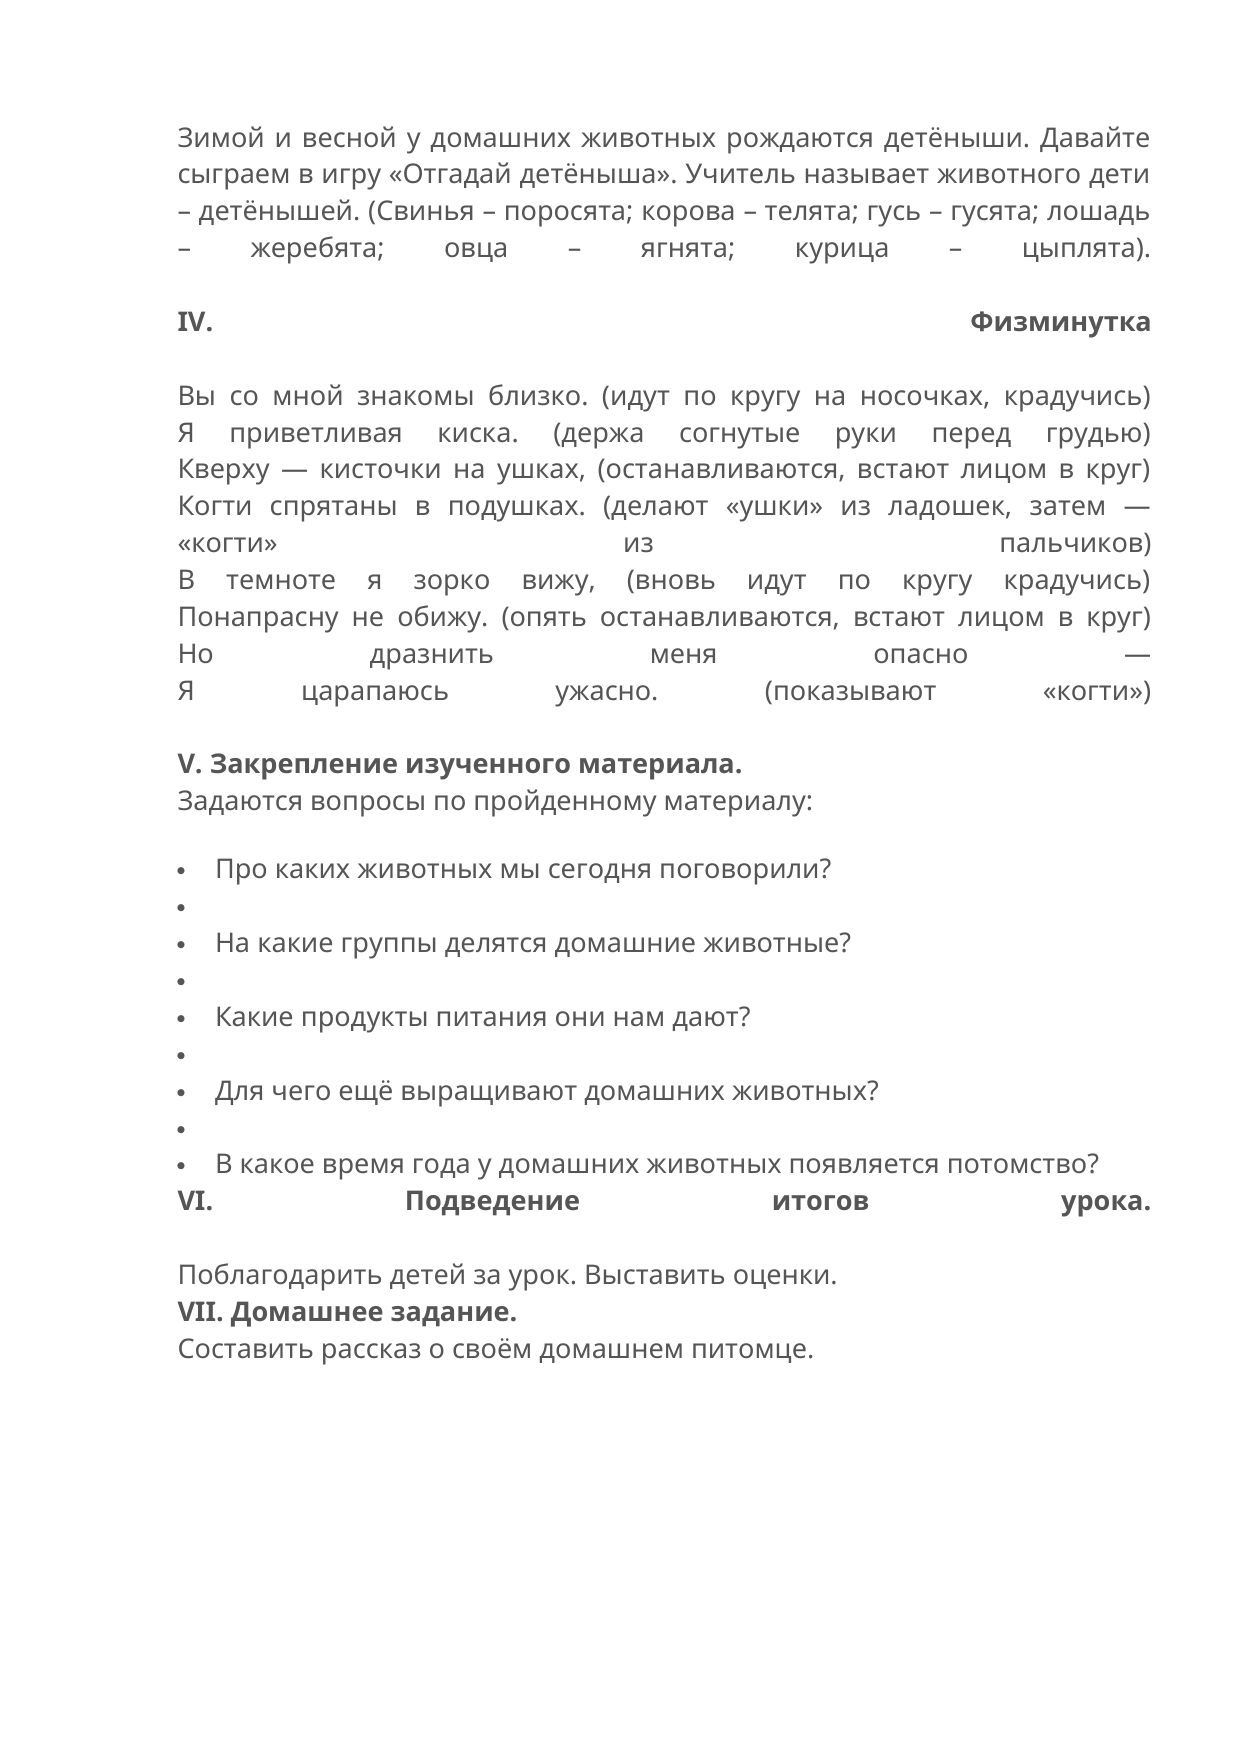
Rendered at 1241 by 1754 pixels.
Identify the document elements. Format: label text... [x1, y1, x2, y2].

list Для чего ещё выращивают домашних животных? [177, 1071, 1152, 1108]
text VII. Домашнее задание. [177, 1292, 1152, 1329]
text Составить рассказ о своём домашнем питомце. [177, 1329, 1152, 1366]
list На какие группы делятся домашние животные? [177, 924, 1152, 961]
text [177, 118, 1152, 782]
list Про каких животных мы сегодня поговорили? [177, 850, 1152, 887]
list Какие продукты питания они нам дают? [177, 997, 1152, 1034]
list В какое время года у домашних животных появляется потомство? [177, 1145, 1152, 1182]
text VI. Подведение итогов урока. Поблагодарить детей за урок. Выставить оценки. [177, 1182, 1152, 1292]
text Задаются вопросы по пройденному материалу: [177, 782, 1152, 819]
